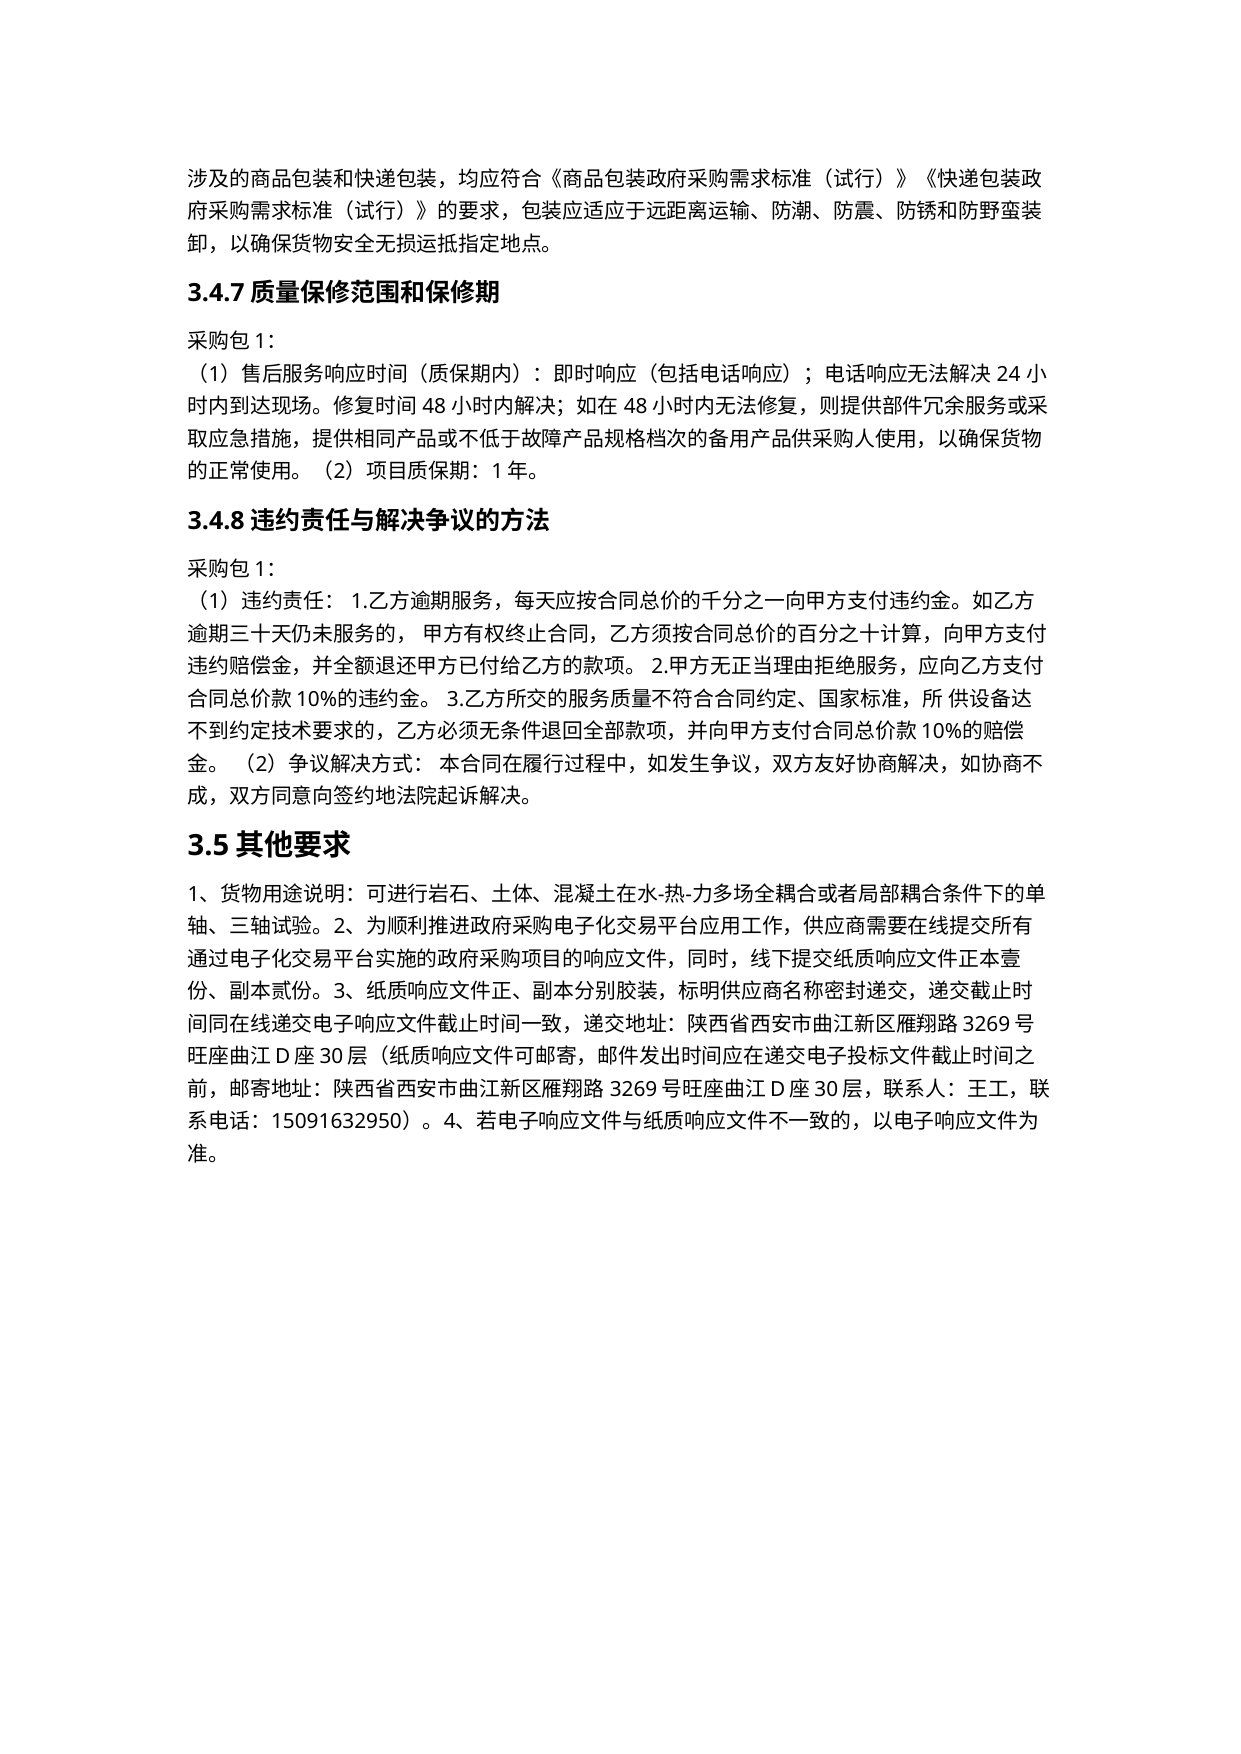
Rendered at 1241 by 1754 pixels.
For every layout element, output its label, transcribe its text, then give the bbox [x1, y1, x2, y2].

text 3.4.8违约责任与解决争议的方法 [187, 487, 1053, 552]
text 3.4.7质量保修范围和保修期 [187, 259, 1053, 324]
text 采购包1： [187, 324, 1053, 357]
text 1、货物用途说明：可进行岩石、土体、混凝土在水-热-力多场全耦合或者局部耦合条件下的单轴、三轴试验。2、为顺利推进政府采购电子化交易平台应用工作，供应商需要在线提交所有通过电子化交易平台实施的政府采购项目的响应文件，同时，线下提交纸质响应文件正本壹份、副本贰份。3、纸质响应文件正、副本分别胶装，标明供应商名称密封递交，递交截止时间同在线递交电子响应文件截止时间一致，递交地址：陕西省西安市曲江新区雁翔路3269号旺座曲江D座30层（纸质响应文件可邮寄，邮件发出时间应在递交电子投标文件截止时间之前，邮寄地址：陕西省西安市曲江新区雁翔路 3269号旺座曲江D座30层，联系人：王工，联系电话：15091632950）。4、若电子响应文件与纸质响应文件不一致的，以电子响应文件为准。 [187, 877, 1053, 1169]
text 涉及的商品包装和快递包装，均应符合《商品包装政府采购需求标准（试行）》《快递包装政府采购需求标准（试行）》的要求，包装应适应于远距离运输、防潮、防震、防锈和防野蛮装卸，以确保货物安全无损运抵指定地点。 [187, 162, 1053, 259]
text 3.5其他要求 [187, 812, 1053, 877]
text 采购包1： [187, 552, 1053, 584]
text （1）违约责任： 1.乙方逾期服务，每天应按合同总价的千分之一向甲方支付违约金。如乙方逾期三十天仍未服务的， 甲方有权终止合同，乙方须按合同总价的百分之十计算，向甲方支付违约赔偿金，并全额退还甲方已付给乙方的款项。 2.甲方无正当理由拒绝服务，应向乙方支付合同总价款10%的违约金。 3.乙方所交的服务质量不符合合同约定、国家标准，所 供设备达不到约定技术要求的，乙方必须无条件退回全部款项，并向甲方支付合同总价款10%的赔偿金。 （2）争议解决方式： 本合同在履行过程中，如发生争议，双方友好协商解决，如协商不成，双方同意向签约地法院起诉解决。 [187, 584, 1053, 812]
text （1）售后服务响应时间（质保期内）：即时响应（包括电话响应）；电话响应无法解决 24 小时内到达现场。修复时间 48 小时内解决；如在 48 小时内无法修复，则提供部件冗余服务或采取应急措施，提供相同产品或不低于故障产品规格档次的备用产品供采购人使用，以确保货物的正常使用。（2）项目质保期：1年。 [187, 357, 1053, 487]
